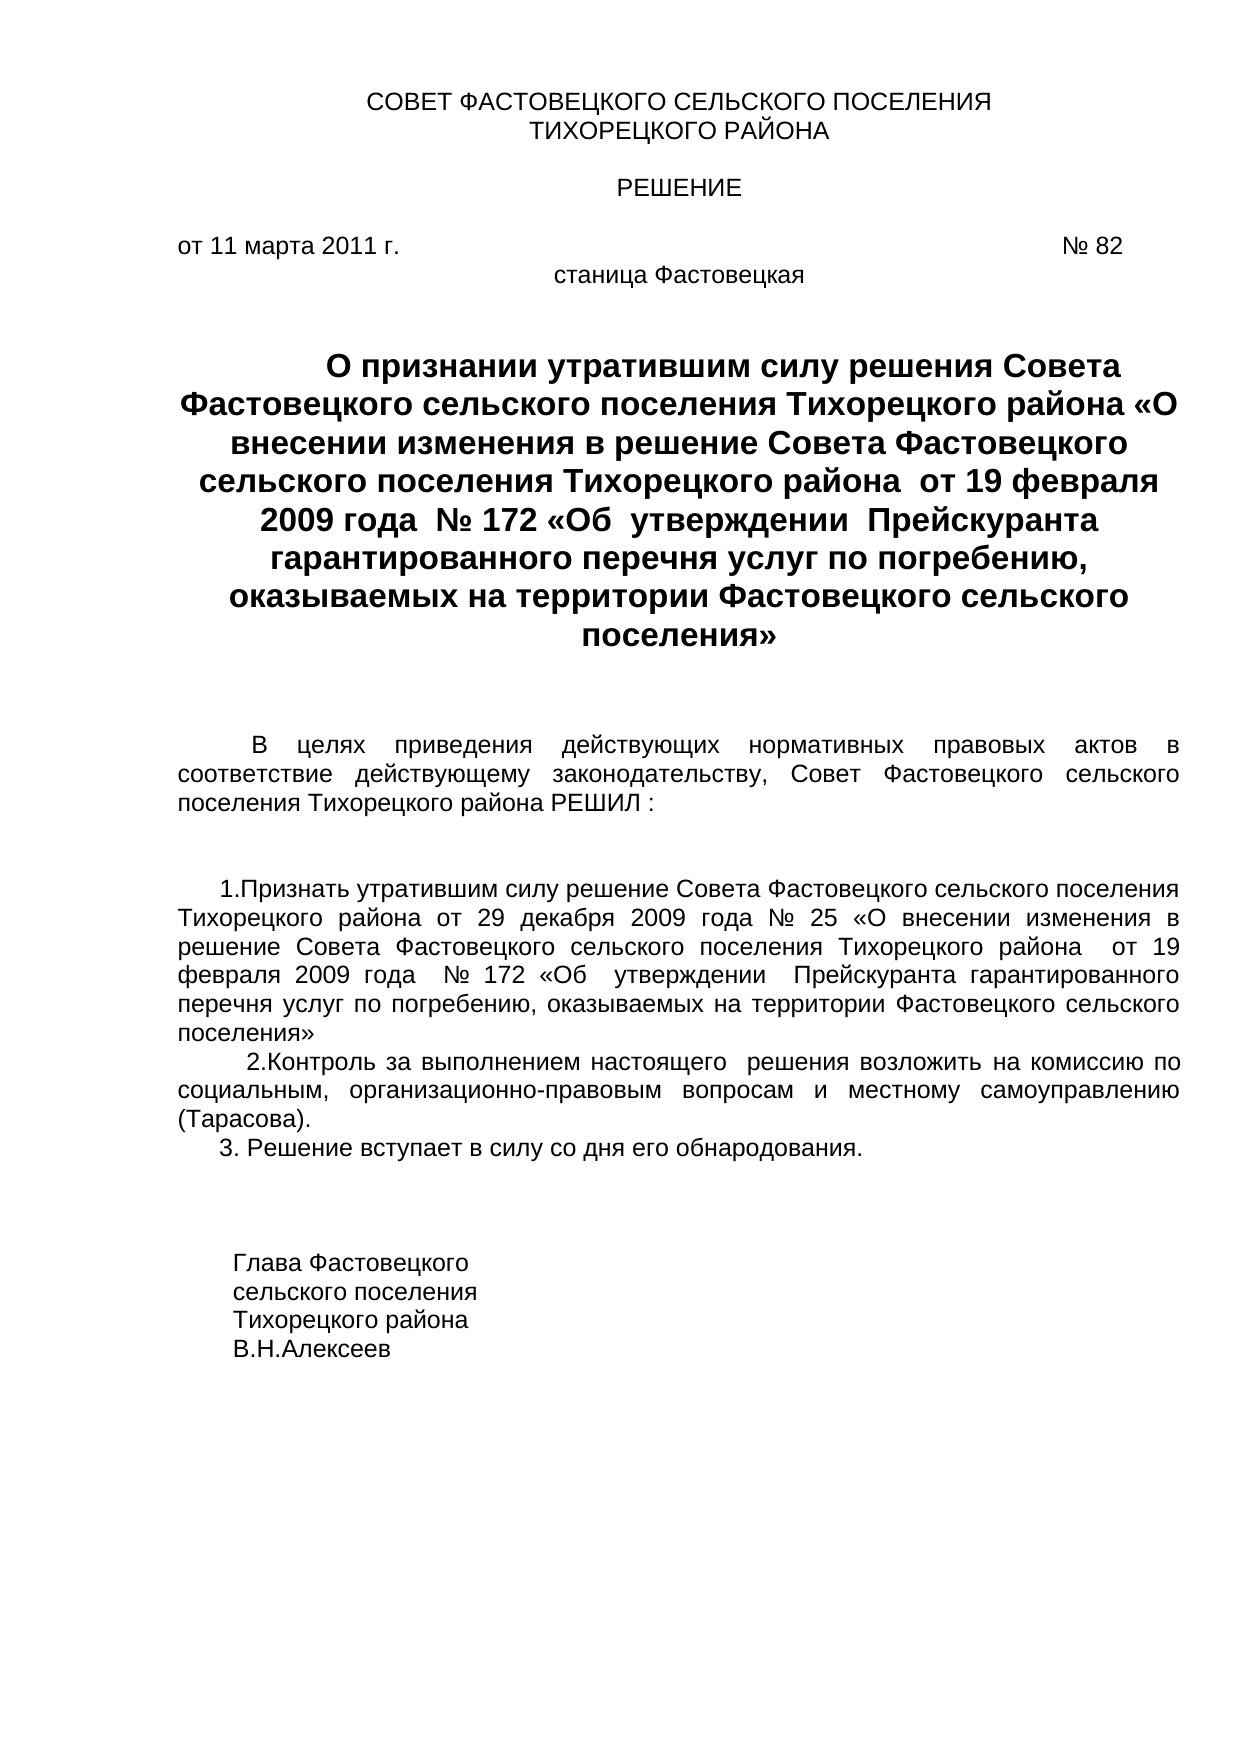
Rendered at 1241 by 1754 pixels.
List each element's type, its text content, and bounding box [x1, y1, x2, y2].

text О признании утратившим силу решения Совета Фастовецкого сельского поселения Тихорецкого района «О внесении изменения в решение Совета Фастовецкого сельского поселения Тихорецкого района от 19 февраля 2009 года № 172 «Об утверждении Прейскуранта гарантированного перечня услуг по погребению, оказываемых на территории Фастовецкого сельского поселения» [177, 346, 1181, 653]
title СОВЕТ ФАСТОВЕЦКОГО СЕЛЬСКОГО ПОСЕЛЕНИЯ [177, 87, 1181, 116]
text сельского поселения [177, 1276, 1181, 1305]
text 2.Контроль за выполнением настоящего решения возложить на комиссию по социальным, организационно-правовым вопросам и местному самоуправлению (Тарасова). [177, 1046, 1181, 1133]
title ТИХОРЕЦКОГО РАЙОНА [177, 116, 1181, 144]
text станица Фастовецкая [177, 259, 1181, 288]
text В.Н.Алексеев [177, 1334, 1181, 1363]
text 1.Признать утратившим силу решение Совета Фастовецкого сельского поселения Тихорецкого района от 29 декабря 2009 года № 25 «О внесении изменения в решение Совета Фастовецкого сельского поселения Тихорецкого района от 19 февраля 2009 года № 172 «Об утверждении Прейскуранта гарантированного перечня услуг по погребению, оказываемых на территории Фастовецкого сельского поселения» [177, 874, 1181, 1046]
text от 11 марта 2011 г. № 82 [177, 231, 1181, 259]
text Глава Фастовецкого [177, 1248, 1181, 1276]
text В целях приведения действующих нормативных правовых актов в соответствие действующему законодательству, Совет Фастовецкого сельского поселения Тихорецкого района РЕШИЛ : [177, 730, 1181, 816]
text 3. Решение вступает в силу со дня его обнародования. [177, 1133, 1181, 1161]
text Тихорецкого района [177, 1305, 1181, 1334]
title РЕШЕНИЕ [177, 173, 1181, 202]
